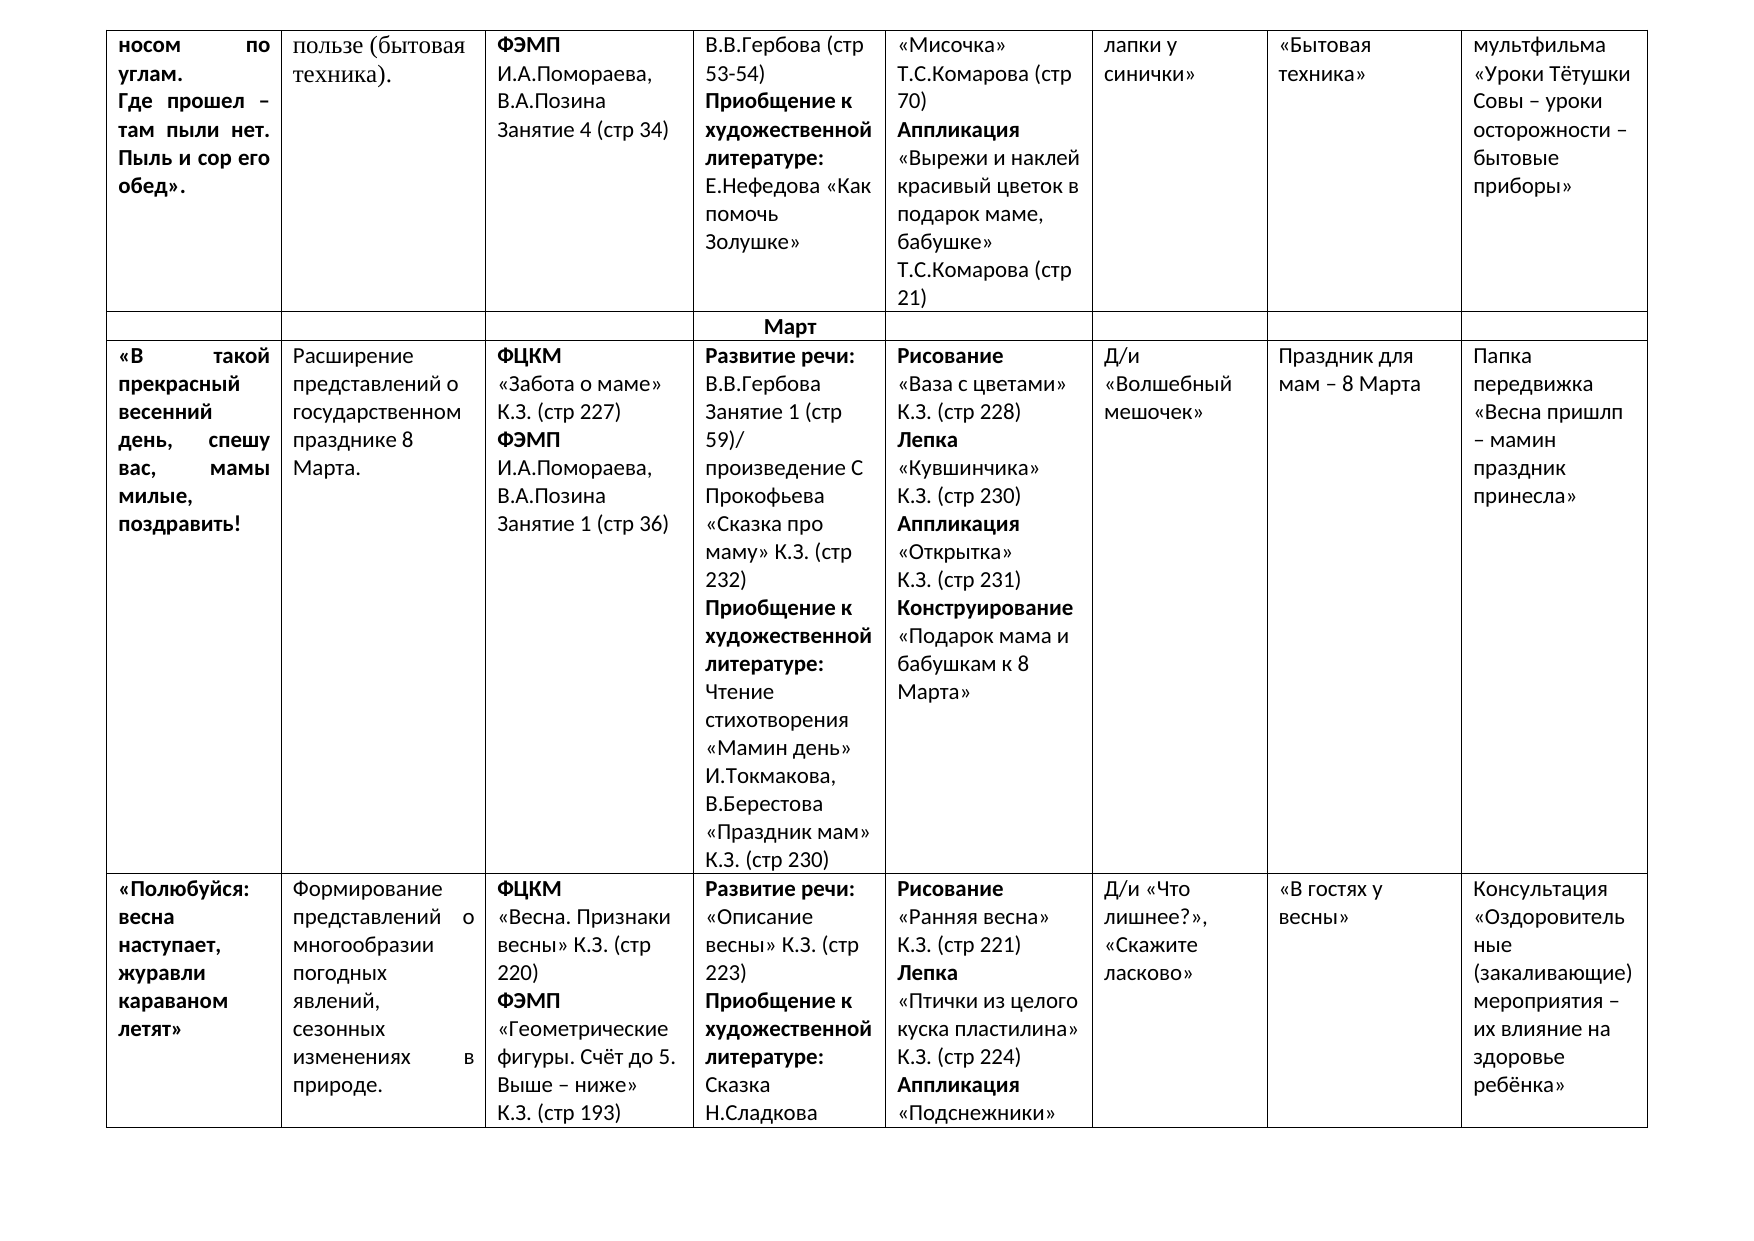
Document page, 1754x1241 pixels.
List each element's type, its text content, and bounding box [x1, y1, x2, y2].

table_cell [1462, 312, 1647, 340]
table_cell Д/и «Волшебный мешочек» [1093, 341, 1267, 873]
table_cell Рисование «Ваза с цветами» К.З. (стр 228) Лепка «Кувшинчика» К.З. (стр 230) Аппликация «Открытка» К.З. (стр 231) Конструирование «Подарок мама и бабушкам к 8 Марта» [886, 341, 1092, 873]
table_cell [107, 312, 281, 340]
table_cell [107, 31, 281, 311]
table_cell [107, 874, 281, 1127]
table_cell Март [694, 312, 885, 340]
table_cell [1093, 31, 1267, 311]
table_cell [694, 31, 885, 311]
table_cell Папка передвижка «Весна пришлп – мамин праздник принесла» [1462, 341, 1647, 873]
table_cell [886, 31, 1092, 311]
table_cell [1268, 312, 1461, 340]
table_cell Развитие речи: В.В.Гербова Занятие 1 (стр 59)/ произведение С Прокофьева «Сказка про маму» К.З. (стр 232) Приобщение к художественной литературе: Чтение стихотворения «Мамин день» И.Токмакова, В.Берестова «Праздник мам» К.З. (стр 230) [694, 341, 885, 873]
table_cell Праздник для мам – 8 Марта [1268, 341, 1461, 873]
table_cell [886, 874, 1092, 1127]
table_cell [1093, 874, 1267, 1127]
table_cell Расширение представлений о государственном празднике 8 Марта. [282, 341, 485, 873]
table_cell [694, 874, 885, 1127]
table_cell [282, 874, 485, 1127]
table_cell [1268, 31, 1461, 311]
table_cell [282, 312, 485, 340]
table_cell [886, 312, 1092, 340]
table_cell «В такой прекрасный весенний день, спешу вас, мамы милые, поздравить! [107, 341, 281, 873]
table_cell ФЦКМ «Забота о маме» К.З. (стр 227) ФЭМП И.А.Помораева, В.А.Позина Занятие 1 (стр 36) [486, 341, 693, 873]
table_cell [486, 31, 693, 311]
table_cell [1093, 312, 1267, 340]
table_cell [486, 874, 693, 1127]
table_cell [282, 31, 485, 311]
table_cell «В гостях у весны» [1268, 874, 1461, 1127]
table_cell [1462, 31, 1647, 311]
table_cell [1462, 874, 1647, 1127]
table_cell [486, 312, 693, 340]
